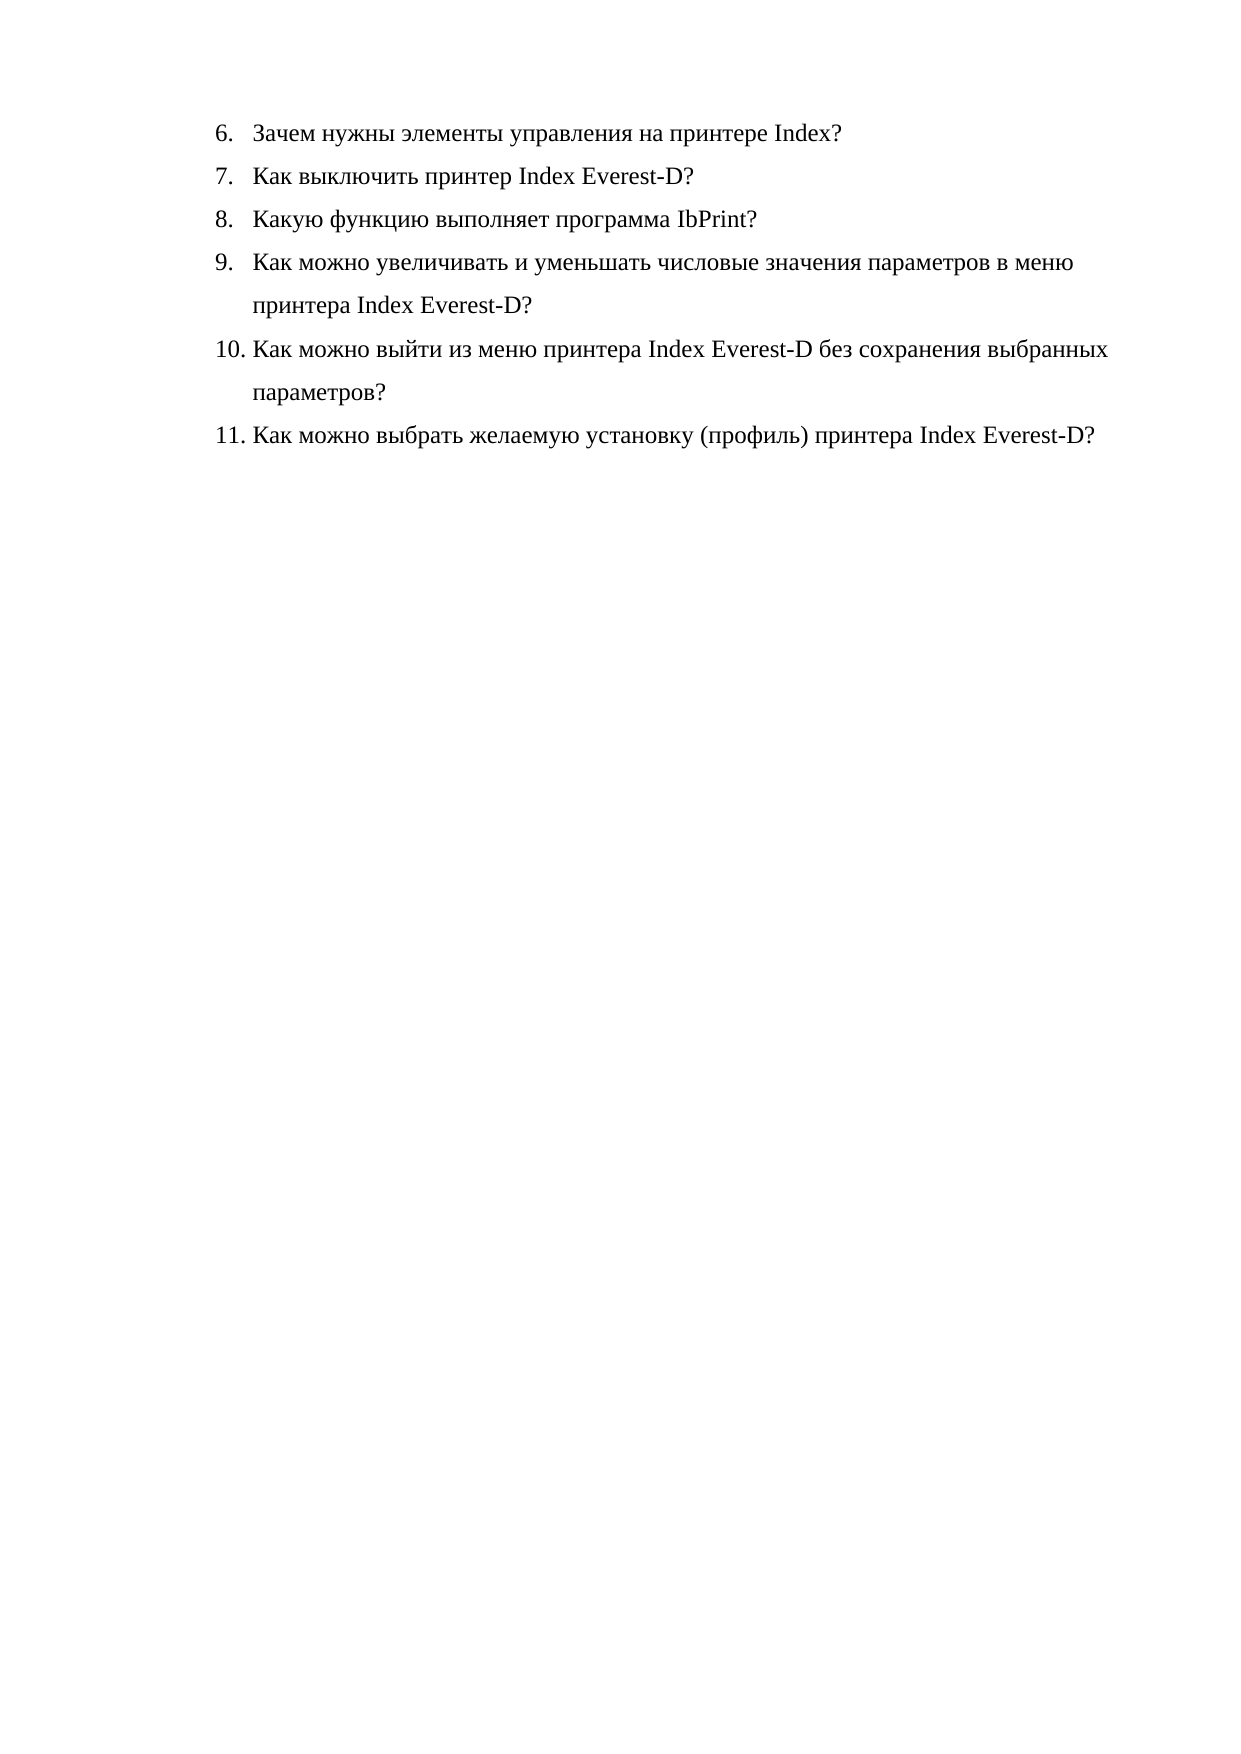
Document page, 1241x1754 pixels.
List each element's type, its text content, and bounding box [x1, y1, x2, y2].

list Как выключить принтер Index Everest-D? [215, 161, 1152, 190]
list Как можно увеличивать и уменьшать числовые значения параметров в меню принтера Index Everest-D? [215, 247, 1152, 319]
list Как можно выйти из меню принтера Index Everest-D без сохранения выбранных параметров? [215, 334, 1152, 406]
list Зачем нужны элементы управления на принтере Index? [215, 118, 1152, 147]
list Какую функцию выполняет программа IbPrint? [215, 204, 1152, 233]
list Как можно выбрать желаемую установку (профиль) принтера Index Everest-D? [215, 420, 1152, 449]
